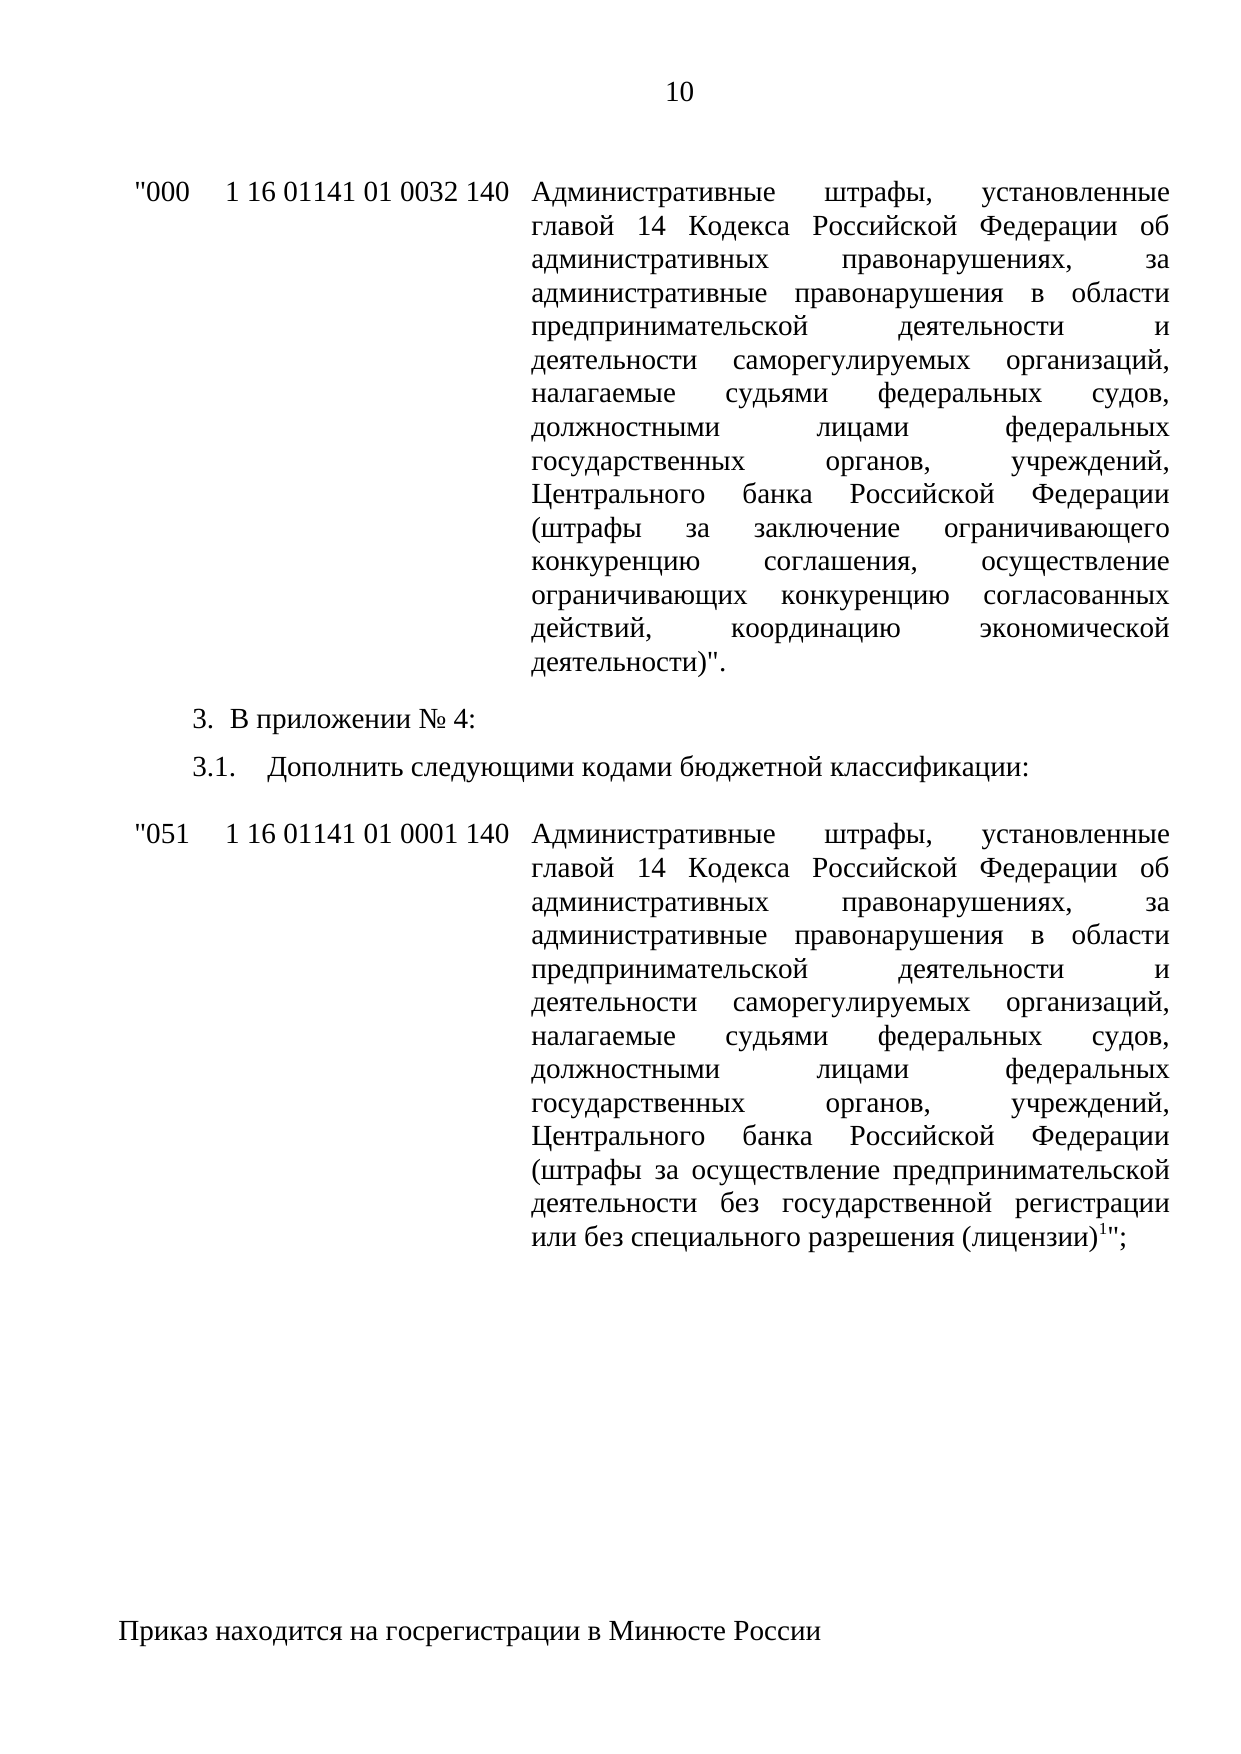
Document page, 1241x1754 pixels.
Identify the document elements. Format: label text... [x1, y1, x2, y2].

table_header Административные штрафы, установленные главой 14 Кодекса Российской Федерации об административных правонарушениях, за административные правонарушения в области предпринимательской деятельности и деятельности саморегулируемых организаций, налагаемые судьями федеральных судов, должностными лицами федеральных государственных органов, учреждений, Центрального банка Российской Федерации (штрафы за заключение ограничивающего конкуренцию соглашения, осуществление ограничивающих конкуренцию согласованных действий, координацию экономической деятельности)". [528, 174, 1181, 677]
list Дополнить следующими кодами бюджетной классификации: [192, 749, 1167, 783]
list В приложении № 4: [192, 702, 1167, 735]
table_header Административные штрафы, установленные главой 14 Кодекса Российской Федерации об административных правонарушениях, за административные правонарушения в области предпринимательской деятельности и деятельности саморегулируемых организаций, налагаемые судьями федеральных судов, должностными лицами федеральных государственных органов, учреждений, Центрального банка Российской Федерации (штрафы за осуществление предпринимательской деятельности без государственной регистрации или без специального разрешения (лицензии)1"; [528, 817, 1181, 1253]
table_header 1 16 01141 01 0032 140 [206, 174, 528, 677]
table_header "000 [118, 174, 206, 677]
table_header "051 [118, 817, 206, 1253]
table_header 1 16 01141 01 0001 140 [206, 817, 528, 1253]
